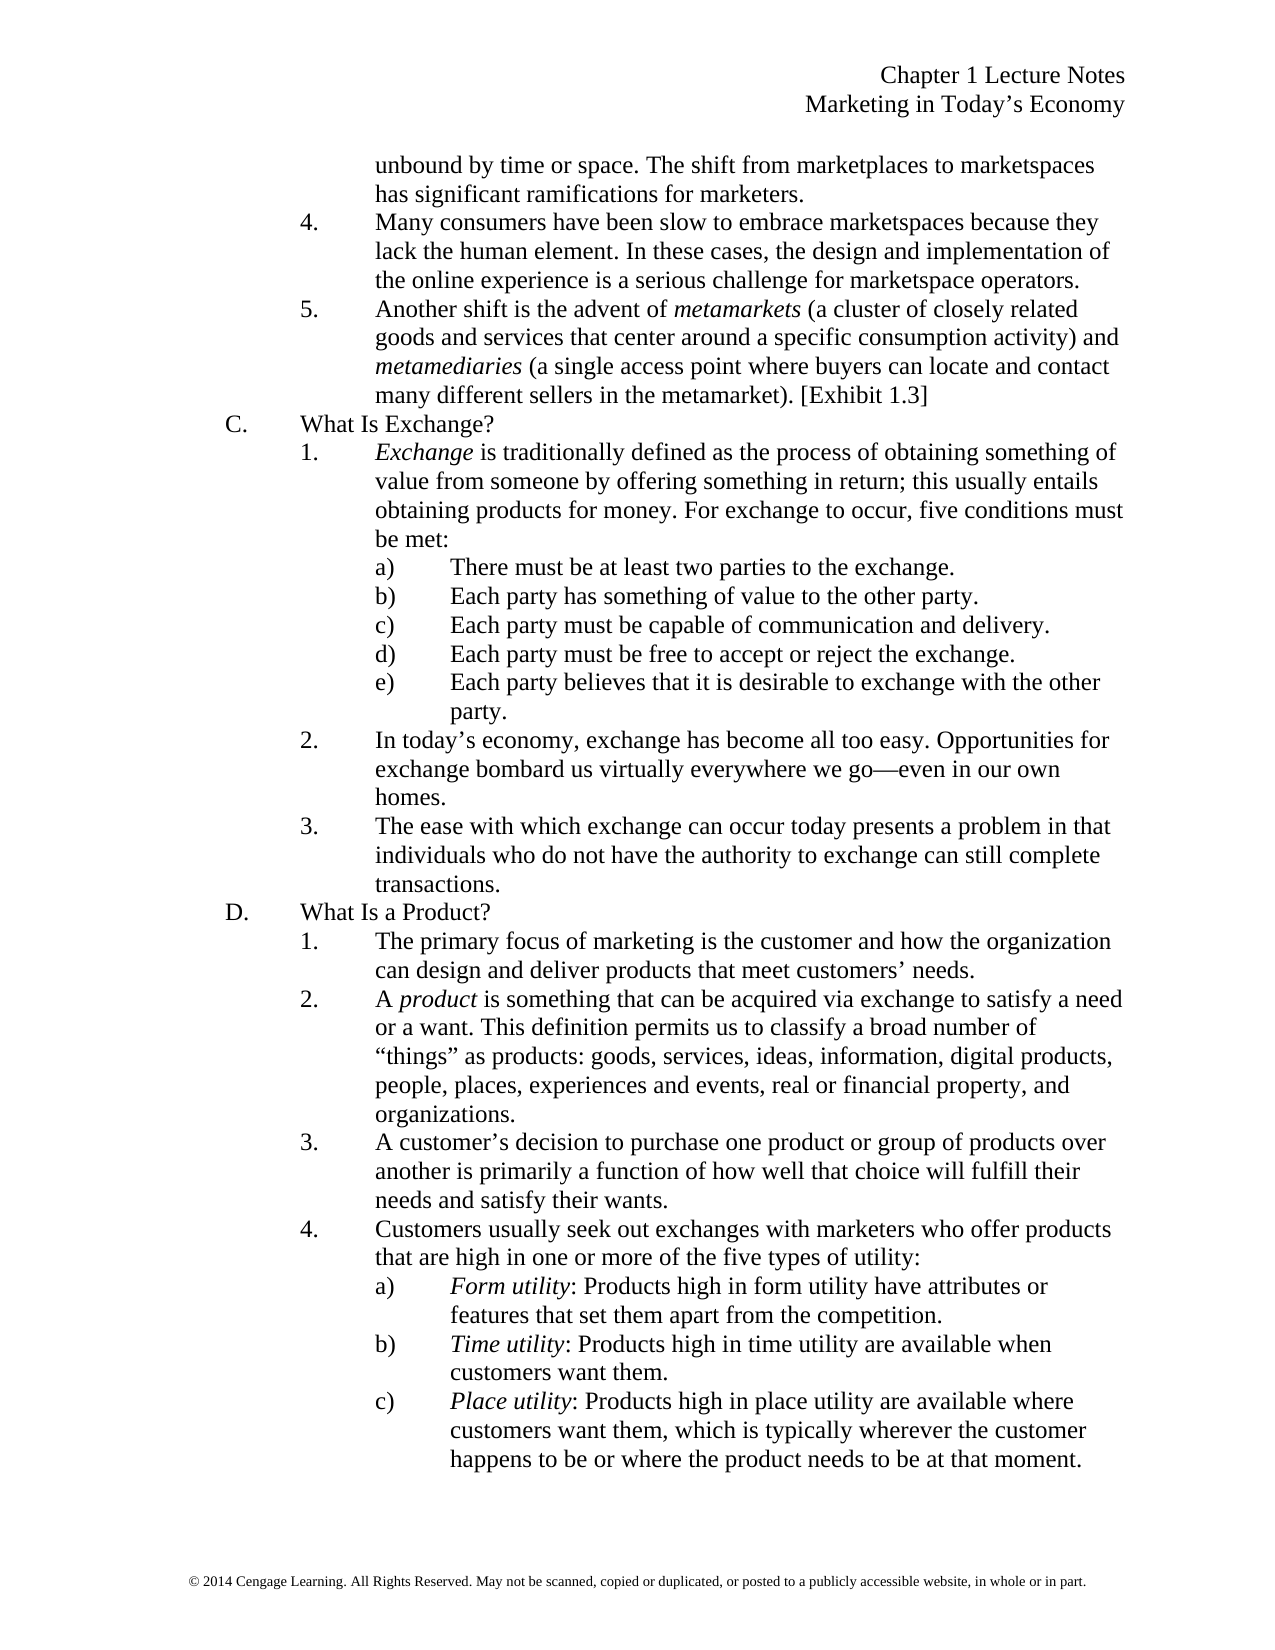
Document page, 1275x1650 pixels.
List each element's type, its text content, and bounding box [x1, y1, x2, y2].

text c) Each party must be capable of communication and delivery. [375, 610, 1125, 639]
text 4. Many consumers have been slow to embrace marketspaces because they lack the human element. In these cases, the design and implementation of the online experience is a serious challenge for marketspace operators. [300, 207, 1125, 294]
text b) Each party has something of value to the other party. [375, 581, 1125, 610]
text D. What Is a Product? [225, 897, 1125, 926]
text 2. In today’s economy, exchange has become all too easy. Opportunities for exchange bombard us virtually everywhere we go—even in our own homes. [300, 725, 1125, 811]
text a) Form utility: Products high in form utility have attributes or features that set them apart from the competition. [375, 1271, 1125, 1329]
text be met: [300, 524, 1125, 552]
text d) Each party must be free to accept or reject the exchange. [375, 639, 1125, 667]
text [300, 150, 1125, 207]
text 4. Customers usually seek out exchanges with marketers who offer products that are high in one or more of the five types of utility: [300, 1214, 1125, 1271]
text C. What Is Exchange? [225, 409, 1125, 437]
text 2. A product is something that can be acquired via exchange to satisfy a need or a want. This definition permits us to classify a broad number of “things” as products: goods, services, ideas, information, digital products, people, places, experiences and events, real or financial property, and organizations. [300, 984, 1125, 1127]
text 3. A customer’s decision to purchase one product or group of products over another is primarily a function of how well that choice will fulfill their needs and satisfy their wants. [300, 1127, 1125, 1214]
text 5. Another shift is the advent of metamarkets (a cluster of closely related goods and services that center around a specific consumption activity) and metamediaries (a single access point where buyers can locate and contact many different sellers in the metamarket). [Exhibit 1.3] [300, 294, 1125, 409]
text c) Place utility: Products high in place utility are available where customers want them, which is typically wherever the customer happens to be or where the product needs to be at that moment. [375, 1386, 1125, 1472]
text b) Time utility: Products high in time utility are available when customers want them. [375, 1329, 1125, 1386]
text a) There must be at least two parties to the exchange. [375, 552, 1125, 581]
text e) Each party believes that it is desirable to exchange with the other party. [375, 667, 1125, 725]
text 1. Exchange is traditionally defined as the process of obtaining something of value from someone by offering something in return; this usually entails obtaining products for money. For exchange to occur, five conditions must [300, 437, 1125, 524]
text 1. The primary focus of marketing is the customer and how the organization can design and deliver products that meet customers’ needs. [300, 926, 1125, 984]
text 3. The ease with which exchange can occur today presents a problem in that individuals who do not have the authority to exchange can still complete transactions. [300, 811, 1125, 897]
